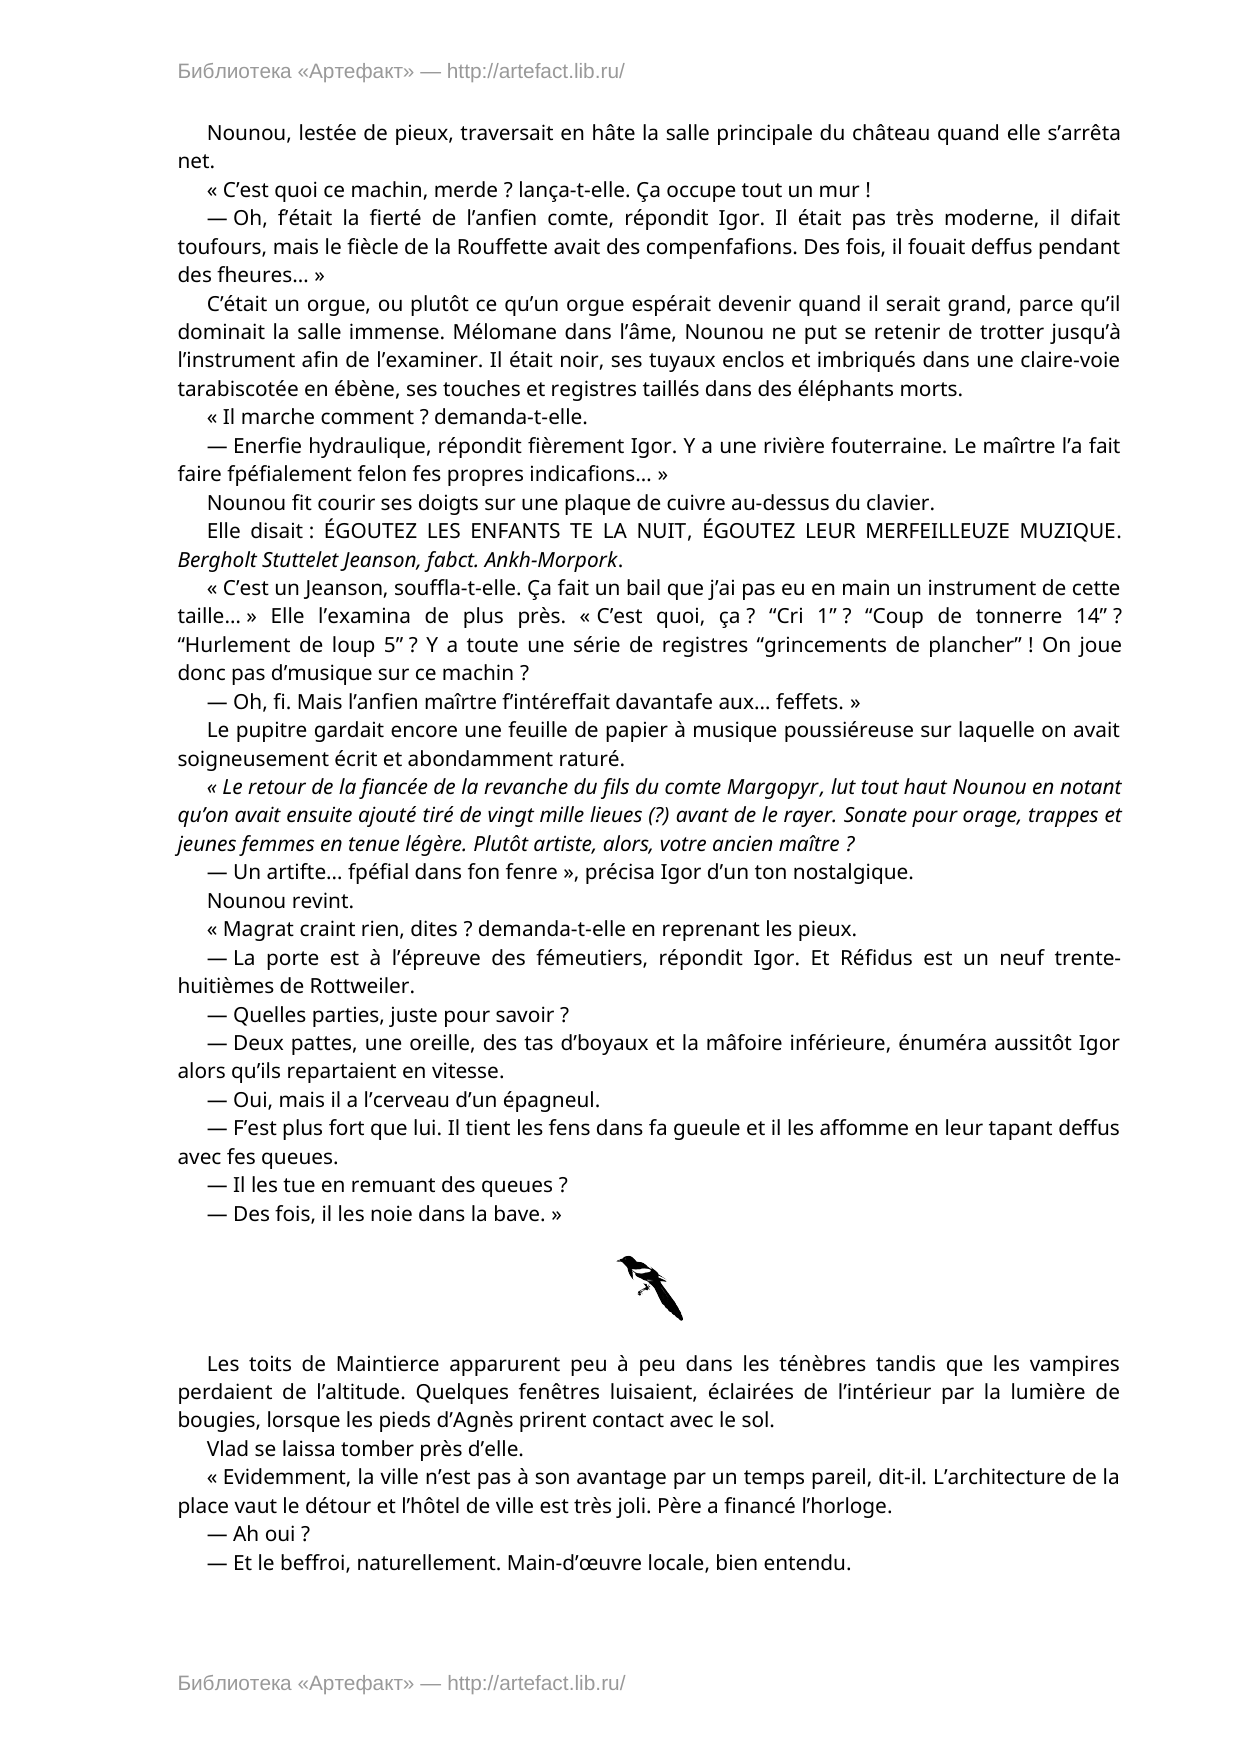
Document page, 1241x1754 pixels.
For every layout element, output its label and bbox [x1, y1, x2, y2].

picture [616, 1255, 683, 1321]
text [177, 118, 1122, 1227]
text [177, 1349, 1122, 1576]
